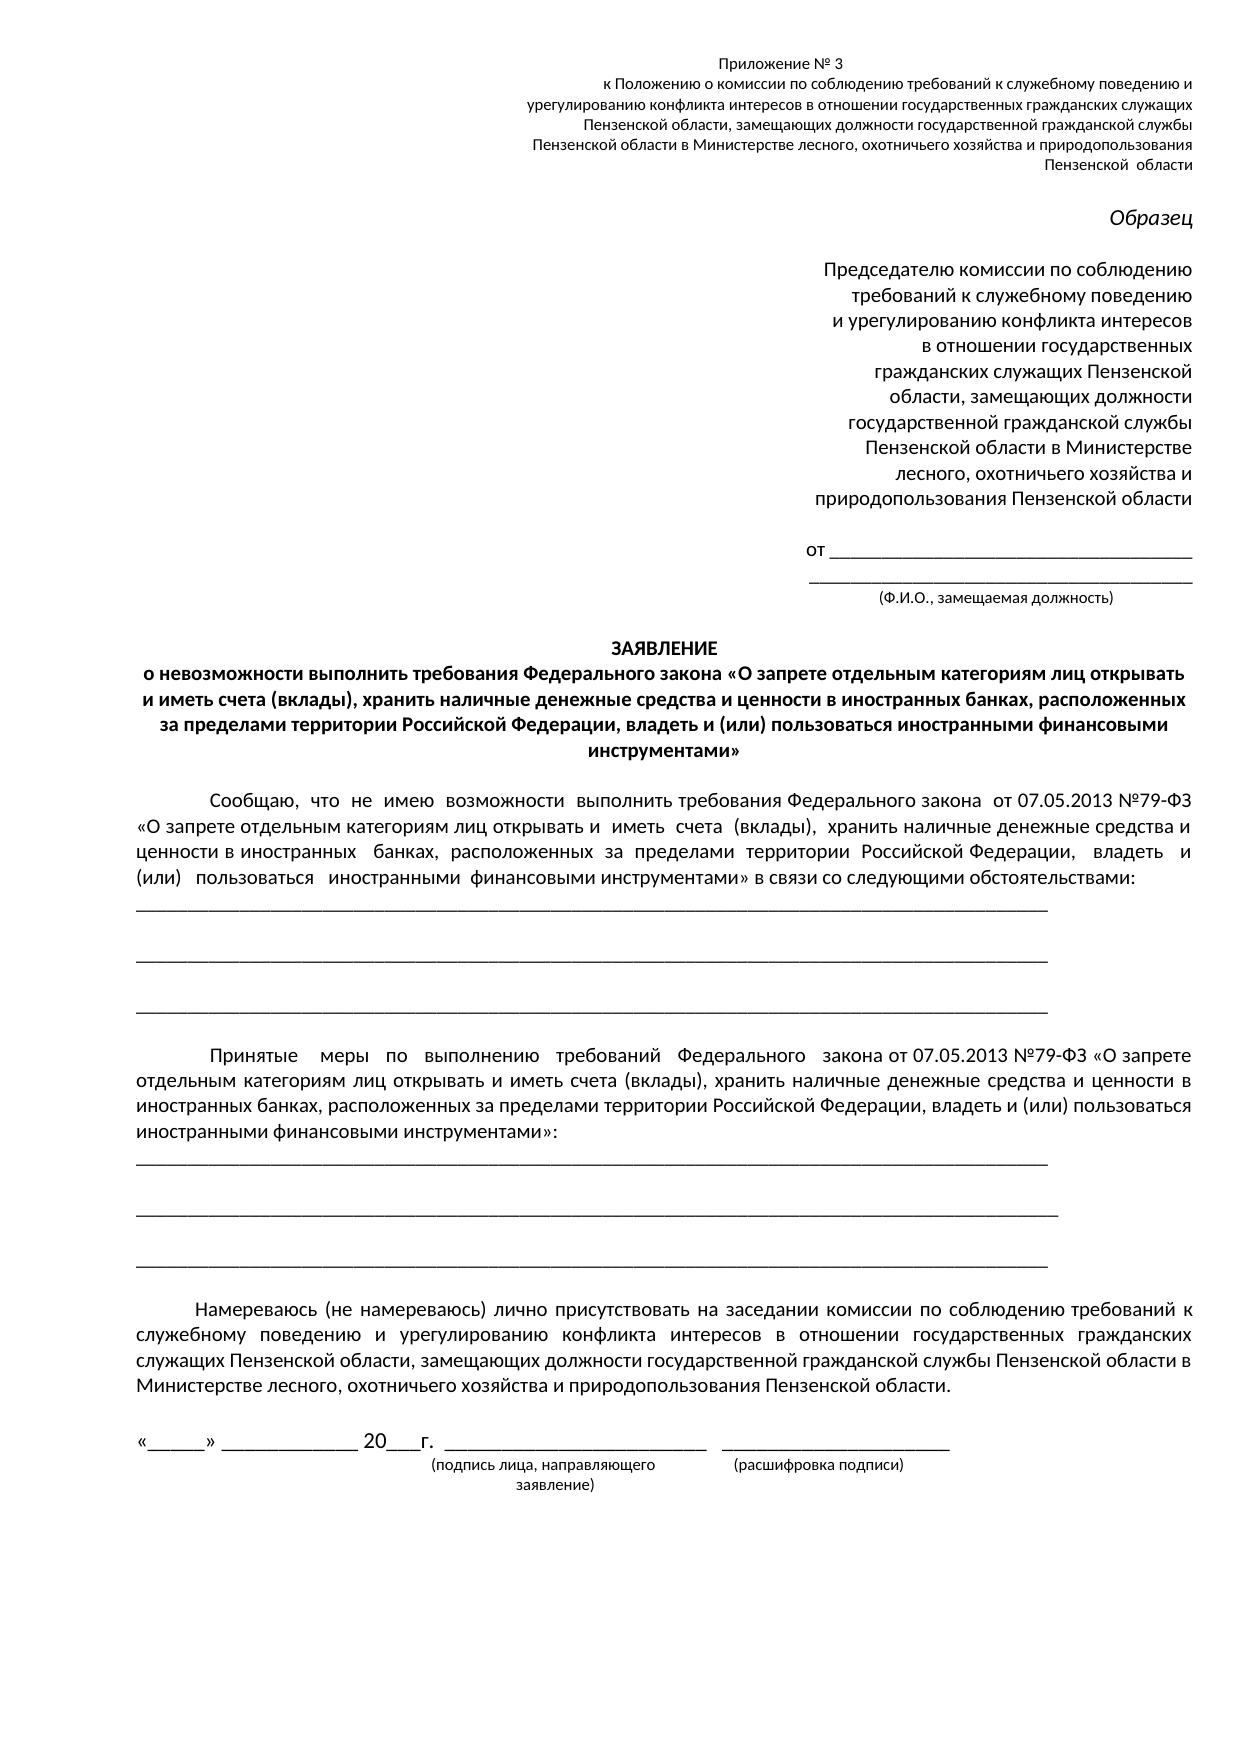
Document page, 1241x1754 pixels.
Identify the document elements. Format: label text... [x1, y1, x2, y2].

text ________________________________________________________________________________________ [136, 889, 1193, 915]
text Пензенской области в Министерстве [136, 434, 1193, 460]
text о невозможности выполнить требования Федерального закона «О запрете отдельным категориям лиц открывать и иметь счета (вклады), хранить наличные денежные средства и ценности в иностранных банках, расположенных за пределами территории Российской Федерации, владеть и (или) пользоваться иностранными финансовыми инструментами» [136, 661, 1193, 762]
text ЗАЯВЛЕНИЕ [136, 635, 1193, 661]
text Председателю комиссии по соблюдению [136, 256, 1193, 282]
text ________________________________________________________________________________________ [136, 940, 1193, 966]
text в отношении государственных [136, 333, 1193, 358]
text Принятые меры по выполнению требований Федерального закона от 07.05.2013 №79-ФЗ «О запрете отдельным категориям лиц открывать и иметь счета (вклады), хранить наличные денежные средства и ценности в иностранных банках, расположенных за пределами территории Российской Федерации, владеть и (или) пользоваться иностранными финансовыми инструментами»: [136, 1042, 1193, 1143]
text лесного, охотничьего хозяйства и [136, 460, 1193, 485]
text _____________________________________ [136, 561, 1193, 587]
text _________________________________________________________________________________________ [136, 1194, 1193, 1220]
text (Ф.И.О., замещаемая должность) [726, 587, 1193, 607]
text «_____» ____________ 20___г. _______________________ ____________________ [136, 1426, 1193, 1454]
text к Положению о комиссии по соблюдению требований к служебному поведению и урегулированию конфликта интересов в отношении государственных гражданских служащих Пензенской области, замещающих должности государственной гражданской службы Пензенской области в Министерстве лесного, охотничьего хозяйства и природопользования Пензенской области [504, 73, 1193, 175]
text ________________________________________________________________________________________ [136, 1245, 1193, 1271]
text Намереваюсь (не намереваюсь) лично присутствовать на заседании комиссии по соблюдению требований к служебному поведению и урегулированию конфликта интересов в отношении государственных гражданских служащих Пензенской области, замещающих должности государственной гражданской службы Пензенской области в Министерстве лесного, охотничьего хозяйства и природопользования Пензенской области. [136, 1296, 1193, 1398]
text природопользования Пензенской области [136, 485, 1193, 511]
text от ___________________________________ [136, 536, 1193, 561]
text Сообщаю, что не имею возможности выполнить требования Федерального закона от 07.05.2013 №79-ФЗ «О запрете отдельным категориям лиц открывать и иметь счета (вклады), хранить наличные денежные средства и ценности в иностранных банках, расположенных за пределами территории Российской Федерации, владеть и (или) пользоваться иностранными финансовыми инструментами» в связи со следующими обстоятельствами: [136, 788, 1193, 889]
text государственной гражданской службы [136, 409, 1193, 434]
text заявление) [136, 1474, 1193, 1494]
text ________________________________________________________________________________________ [136, 1143, 1193, 1169]
text области, замещающих должности [136, 383, 1193, 409]
text требований к служебному поведению [136, 282, 1193, 307]
text и урегулированию конфликта интересов [136, 307, 1193, 333]
text гражданских служащих Пензенской [136, 358, 1193, 383]
text (подпись лица, направляющего (расшифровка подписи) [136, 1454, 1193, 1474]
text Образец [136, 203, 1193, 231]
text ________________________________________________________________________________________ [136, 991, 1193, 1016]
text Приложение № 3 [136, 53, 1193, 73]
